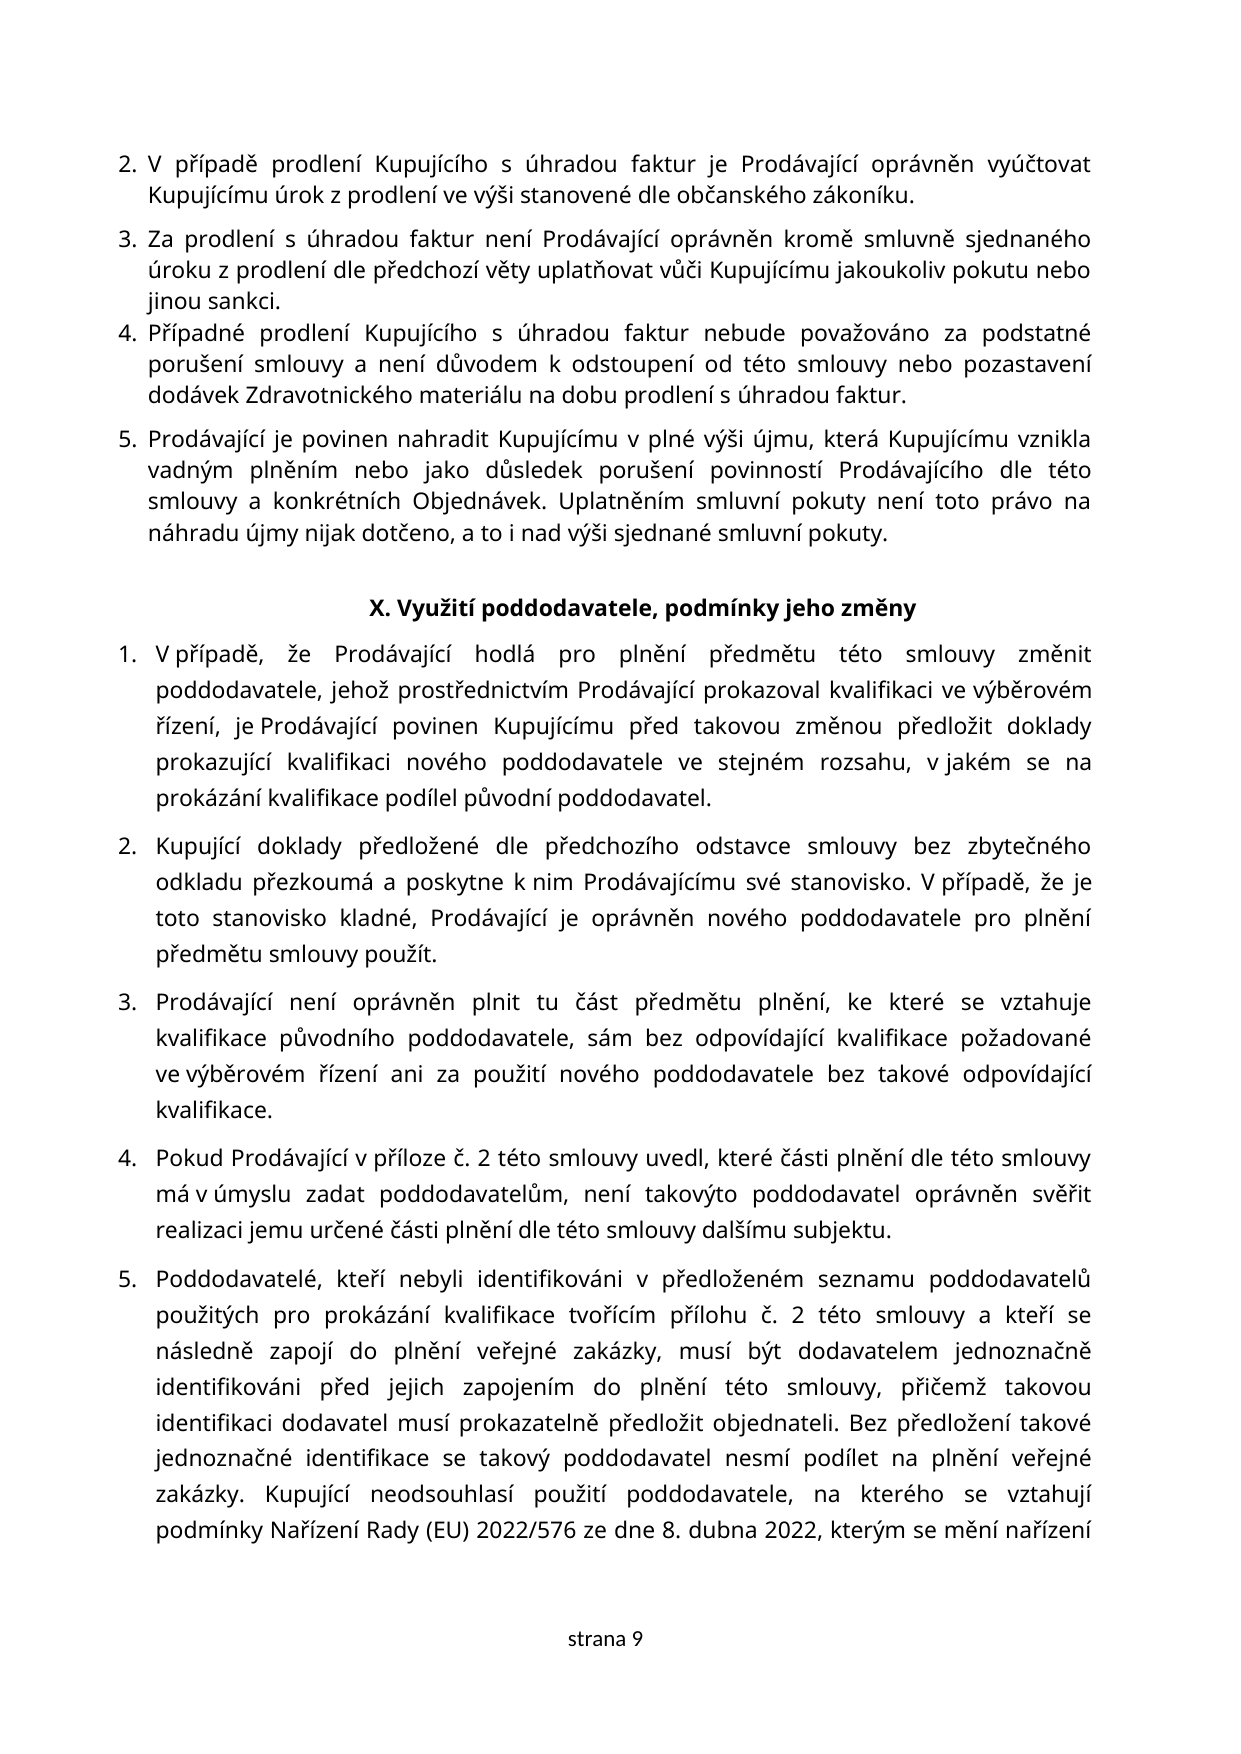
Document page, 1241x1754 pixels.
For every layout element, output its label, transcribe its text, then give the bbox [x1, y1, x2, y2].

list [118, 1263, 1092, 1546]
list Kupující doklady předložené dle předchozího odstavce smlouvy bez zbytečného odkladu přezkoumá a poskytne k nim Prodávajícímu své stanovisko. V případě, že je toto stanovisko kladné, Prodávající je oprávněn nového poddodavatele pro plnění předmětu smlouvy použít. [118, 830, 1092, 969]
list Prodávající není oprávněn plnit tu část předmětu plnění, ke které se vztahuje kvalifikace původního poddodavatele, sám bez odpovídající kvalifikace požadované ve výběrovém řízení ani za použití nového poddodavatele bez takové odpovídající kvalifikace. [118, 986, 1092, 1125]
list Za prodlení s úhradou faktur není Prodávající oprávněn kromě smluvně sjednaného úroku z prodlení dle předchozí věty uplatňovat vůči Kupujícímu jakoukoliv pokutu nebo jinou sankci. [118, 223, 1092, 316]
list V případě, že Prodávající hodlá pro plnění předmětu této smlouvy změnit poddodavatele, jehož prostřednictvím Prodávající prokazoval kvalifikaci ve výběrovém řízení, je Prodávající povinen Kupujícímu před takovou změnou předložit doklady prokazující kvalifikaci nového poddodavatele ve stejném rozsahu, v jakém se na prokázání kvalifikace podílel původní poddodavatel. [118, 638, 1092, 813]
list Prodávající je povinen nahradit Kupujícímu v plné výši újmu, která Kupujícímu vznikla vadným plněním nebo jako důsledek porušení povinností Prodávajícího dle této smlouvy a konkrétních Objednávek. Uplatněním smluvní pokuty není toto právo na náhradu újmy nijak dotčeno, a to i nad výši sjednané smluvní pokuty. [118, 423, 1092, 548]
list Případné prodlení Kupujícího s úhradou faktur nebude považováno za podstatné porušení smlouvy a není důvodem k odstoupení od této smlouvy nebo pozastavení dodávek Zdravotnického materiálu na dobu prodlení s úhradou faktur. [118, 316, 1092, 410]
list V případě prodlení Kupujícího s úhradou faktur je Prodávající oprávněn vyúčtovat Kupujícímu úrok z prodlení ve výši stanovené dle občanského zákoníku. [118, 148, 1092, 210]
list Pokud Prodávající v příloze č. 2 této smlouvy uvedl, které části plnění dle této smlouvy má v úmyslu zadat poddodavatelům, není takovýto poddodavatel oprávněn svěřit realizaci jemu určené části plnění dle této smlouvy dalšímu subjektu. [118, 1142, 1092, 1246]
list X. Využití poddodavatele, podmínky jeho změny [193, 591, 1092, 623]
